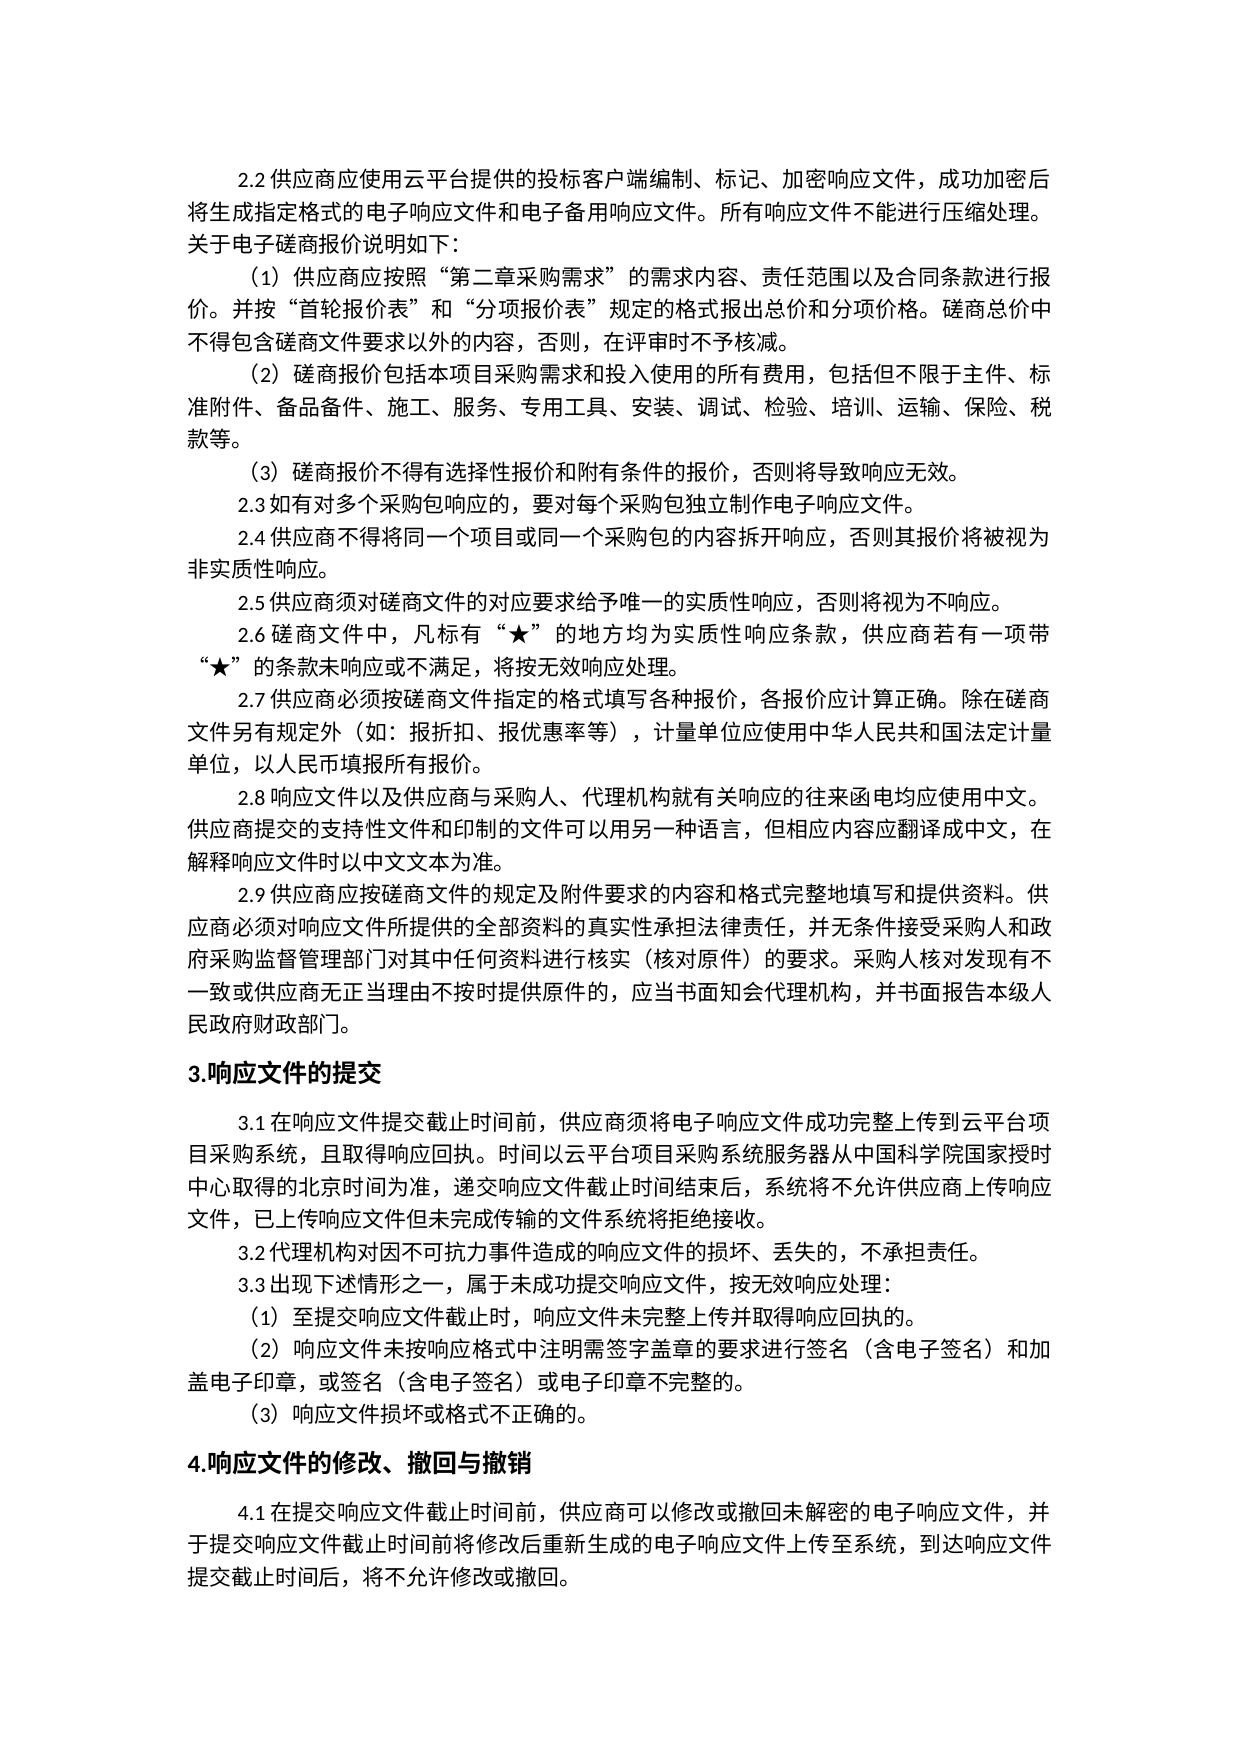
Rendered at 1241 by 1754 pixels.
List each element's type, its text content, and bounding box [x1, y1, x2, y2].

text 3.3出现下述情形之一，属于未成功提交响应文件，按无效响应处理： [187, 1267, 1053, 1299]
text （2）磋商报价包括本项目采购需求和投入使用的所有费用，包括但不限于主件、标准附件、备品备件、施工、服务、专用工具、安装、调试、检验、培训、运输、保险、税款等。 [187, 357, 1053, 454]
text （3）磋商报价不得有选择性报价和附有条件的报价，否则将导致响应无效。 [187, 454, 1053, 487]
text 4.响应文件的修改、撤回与撤销 [187, 1429, 1053, 1494]
text 4.1在提交响应文件截止时间前，供应商可以修改或撤回未解密的电子响应文件，并于提交响应文件截止时间前将修改后重新生成的电子响应文件上传至系统，到达响应文件提交截止时间后，将不允许修改或撤回。 [187, 1494, 1053, 1592]
text 2.8响应文件以及供应商与采购人、代理机构就有关响应的往来函电均应使用中文。供应商提交的支持性文件和印制的文件可以用另一种语言，但相应内容应翻译成中文，在解释响应文件时以中文文本为准。 [187, 779, 1053, 877]
text （1）至提交响应文件截止时，响应文件未完整上传并取得响应回执的。 [187, 1299, 1053, 1332]
text 2.5供应商须对磋商文件的对应要求给予唯一的实质性响应，否则将视为不响应。 [187, 584, 1053, 617]
text （2）响应文件未按响应格式中注明需签字盖章的要求进行签名（含电子签名）和加盖电子印章，或签名（含电子签名）或电子印章不完整的。 [187, 1332, 1053, 1397]
text 2.2供应商应使用云平台提供的投标客户端编制、标记、加密响应文件，成功加密后将生成指定格式的电子响应文件和电子备用响应文件。所有响应文件不能进行压缩处理。关于电子磋商报价说明如下： [187, 162, 1053, 259]
text （1）供应商应按照“第二章采购需求”的需求内容、责任范围以及合同条款进行报价。并按“首轮报价表”和“分项报价表”规定的格式报出总价和分项价格。磋商总价中不得包含磋商文件要求以外的内容，否则，在评审时不予核减。 [187, 259, 1053, 357]
text 3.2代理机构对因不可抗力事件造成的响应文件的损坏、丢失的，不承担责任。 [187, 1234, 1053, 1267]
text 2.4供应商不得将同一个项目或同一个采购包的内容拆开响应，否则其报价将被视为非实质性响应。 [187, 519, 1053, 584]
text （3）响应文件损坏或格式不正确的。 [187, 1397, 1053, 1429]
text 2.3如有对多个采购包响应的，要对每个采购包独立制作电子响应文件。 [187, 487, 1053, 519]
text 3.响应文件的提交 [187, 1039, 1053, 1104]
text 2.7供应商必须按磋商文件指定的格式填写各种报价，各报价应计算正确。除在磋商文件另有规定外（如：报折扣、报优惠率等），计量单位应使用中华人民共和国法定计量单位，以人民币填报所有报价。 [187, 682, 1053, 779]
text 2.6磋商文件中，凡标有“★”的地方均为实质性响应条款，供应商若有一项带“★”的条款未响应或不满足，将按无效响应处理。 [187, 617, 1053, 682]
text 3.1在响应文件提交截止时间前，供应商须将电子响应文件成功完整上传到云平台项目采购系统，且取得响应回执。时间以云平台项目采购系统服务器从中国科学院国家授时中心取得的北京时间为准，递交响应文件截止时间结束后，系统将不允许供应商上传响应文件，已上传响应文件但未完成传输的文件系统将拒绝接收。 [187, 1104, 1053, 1234]
text 2.9供应商应按磋商文件的规定及附件要求的内容和格式完整地填写和提供资料。供应商必须对响应文件所提供的全部资料的真实性承担法律责任，并无条件接受采购人和政府采购监督管理部门对其中任何资料进行核实（核对原件）的要求。采购人核对发现有不一致或供应商无正当理由不按时提供原件的，应当书面知会代理机构，并书面报告本级人民政府财政部门。 [187, 877, 1053, 1039]
